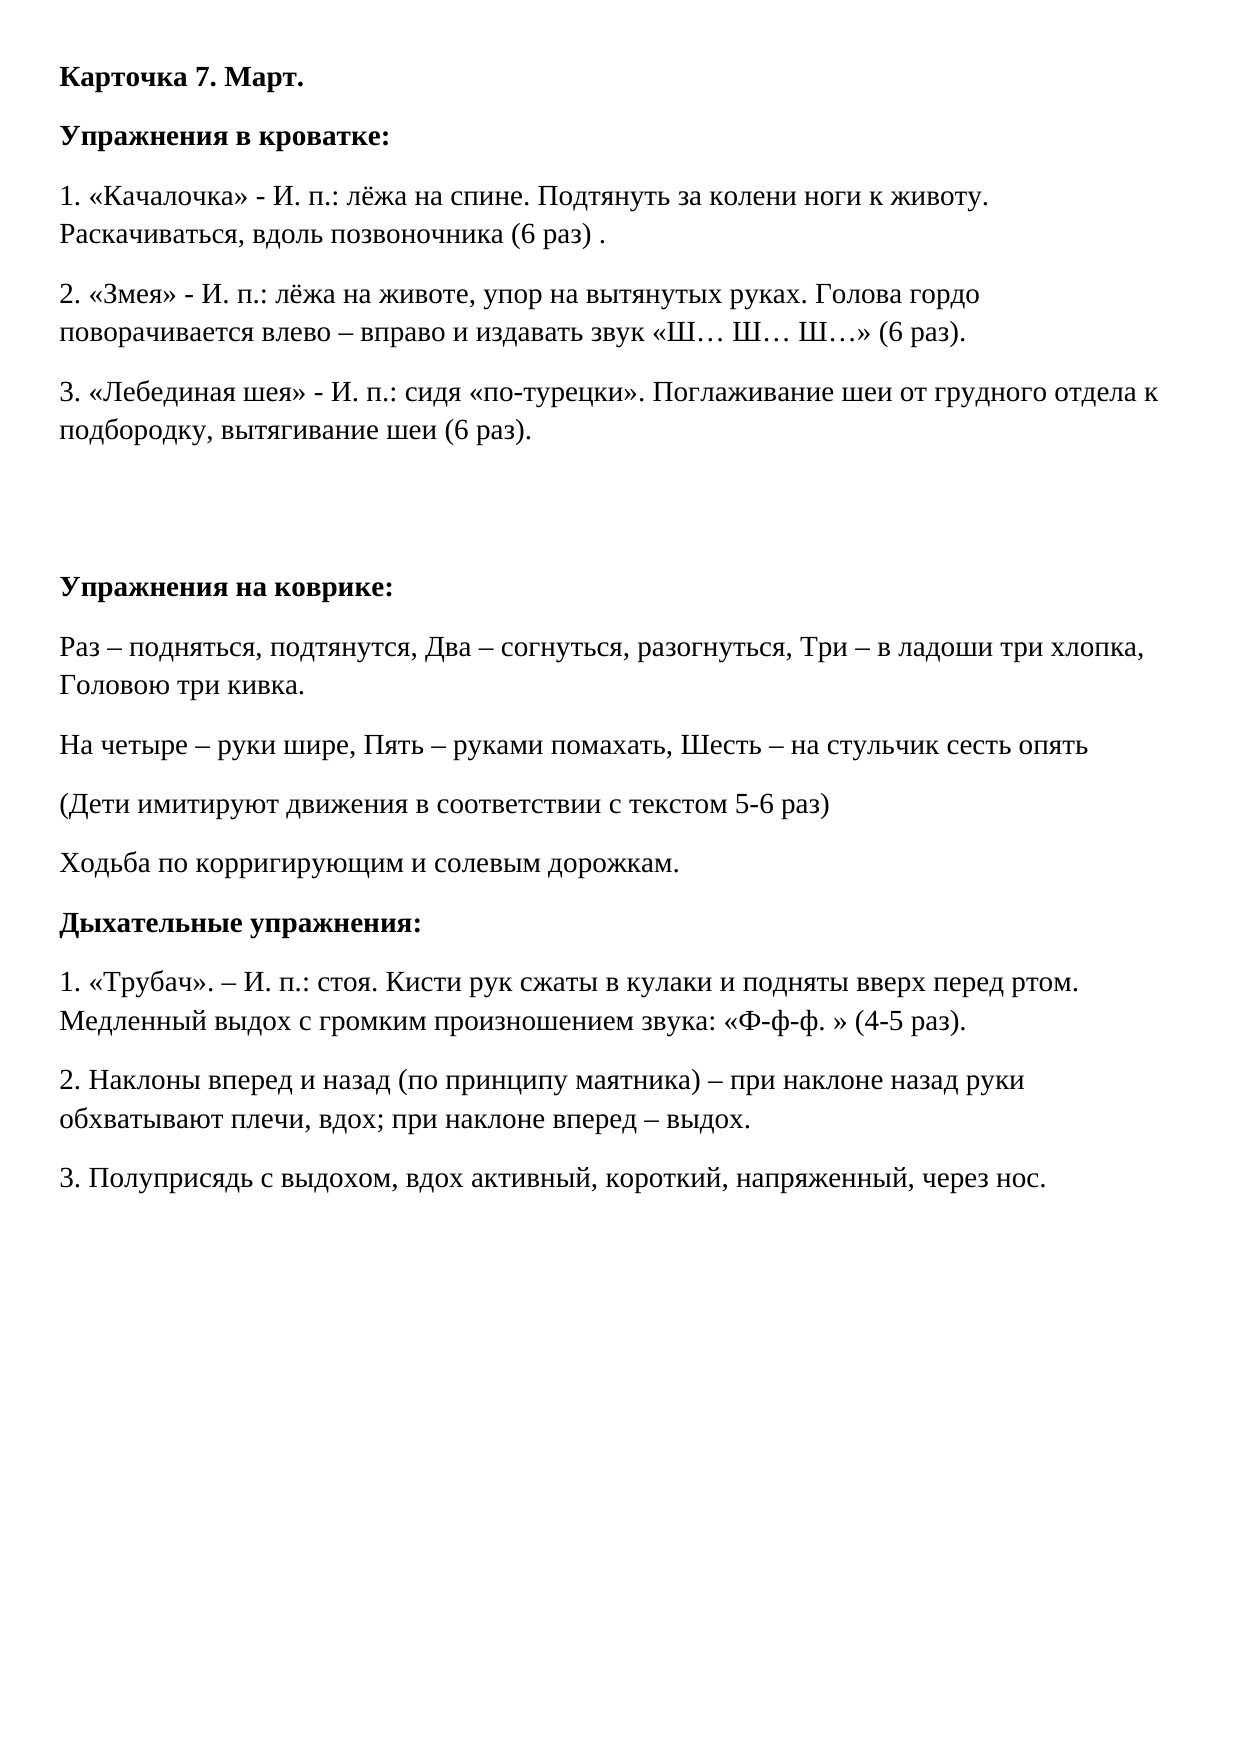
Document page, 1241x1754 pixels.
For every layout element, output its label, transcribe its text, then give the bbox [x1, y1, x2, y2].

text Упражнения на коврике: [59, 569, 1181, 603]
text 2. «Змея» - И. п.: лёжа на животе, упор на вытянутых руках. Голова гордо поворачивается влево – вправо и издавать звук «Ш… Ш… Ш…» (6 раз). [59, 276, 1181, 348]
text Карточка 7. Март. [59, 59, 1181, 93]
text 3. Полуприсядь с выдохом, вдох активный, короткий, напряженный, через нос. [59, 1160, 1181, 1194]
text На четыре – руки шире, Пять – руками помахать, Шесть – на стульчик сесть опять [59, 727, 1181, 760]
text 3. «Лебединая шея» - И. п.: сидя «по-турецки». Поглаживание шеи от грудного отдела к подбородку, вытягивание шеи (6 раз). [59, 374, 1181, 446]
text 1. «Трубач». – И. п.: стоя. Кисти рук сжаты в кулаки и подняты вверх перед ртом. Медленный выдох с громким произношением звука: «Ф-ф-ф. » (4-5 раз). [59, 964, 1181, 1036]
text (Дети имитируют движения в соответствии с текстом 5-6 раз) [59, 786, 1181, 820]
text Дыхательные упражнения: [59, 905, 1181, 938]
text Раз – подняться, подтянутся, Два – согнуться, разогнуться, Три – в ладоши три хлопка, Головою три кивка. [59, 629, 1181, 701]
text Упражнения в кроватке: [59, 118, 1181, 152]
text Ходьба по корригирующим и солевым дорожкам. [59, 846, 1181, 879]
text 2. Наклоны вперед и назад (по принципу маятника) – при наклоне назад руки обхватывают плечи, вдох; при наклоне вперед – выдох. [59, 1062, 1181, 1134]
text 1. «Качалочка» - И. п.: лёжа на спине. Подтянуть за колени ноги к животу. Раскачиваться, вдоль позвоночника (6 раз) . [59, 178, 1181, 250]
